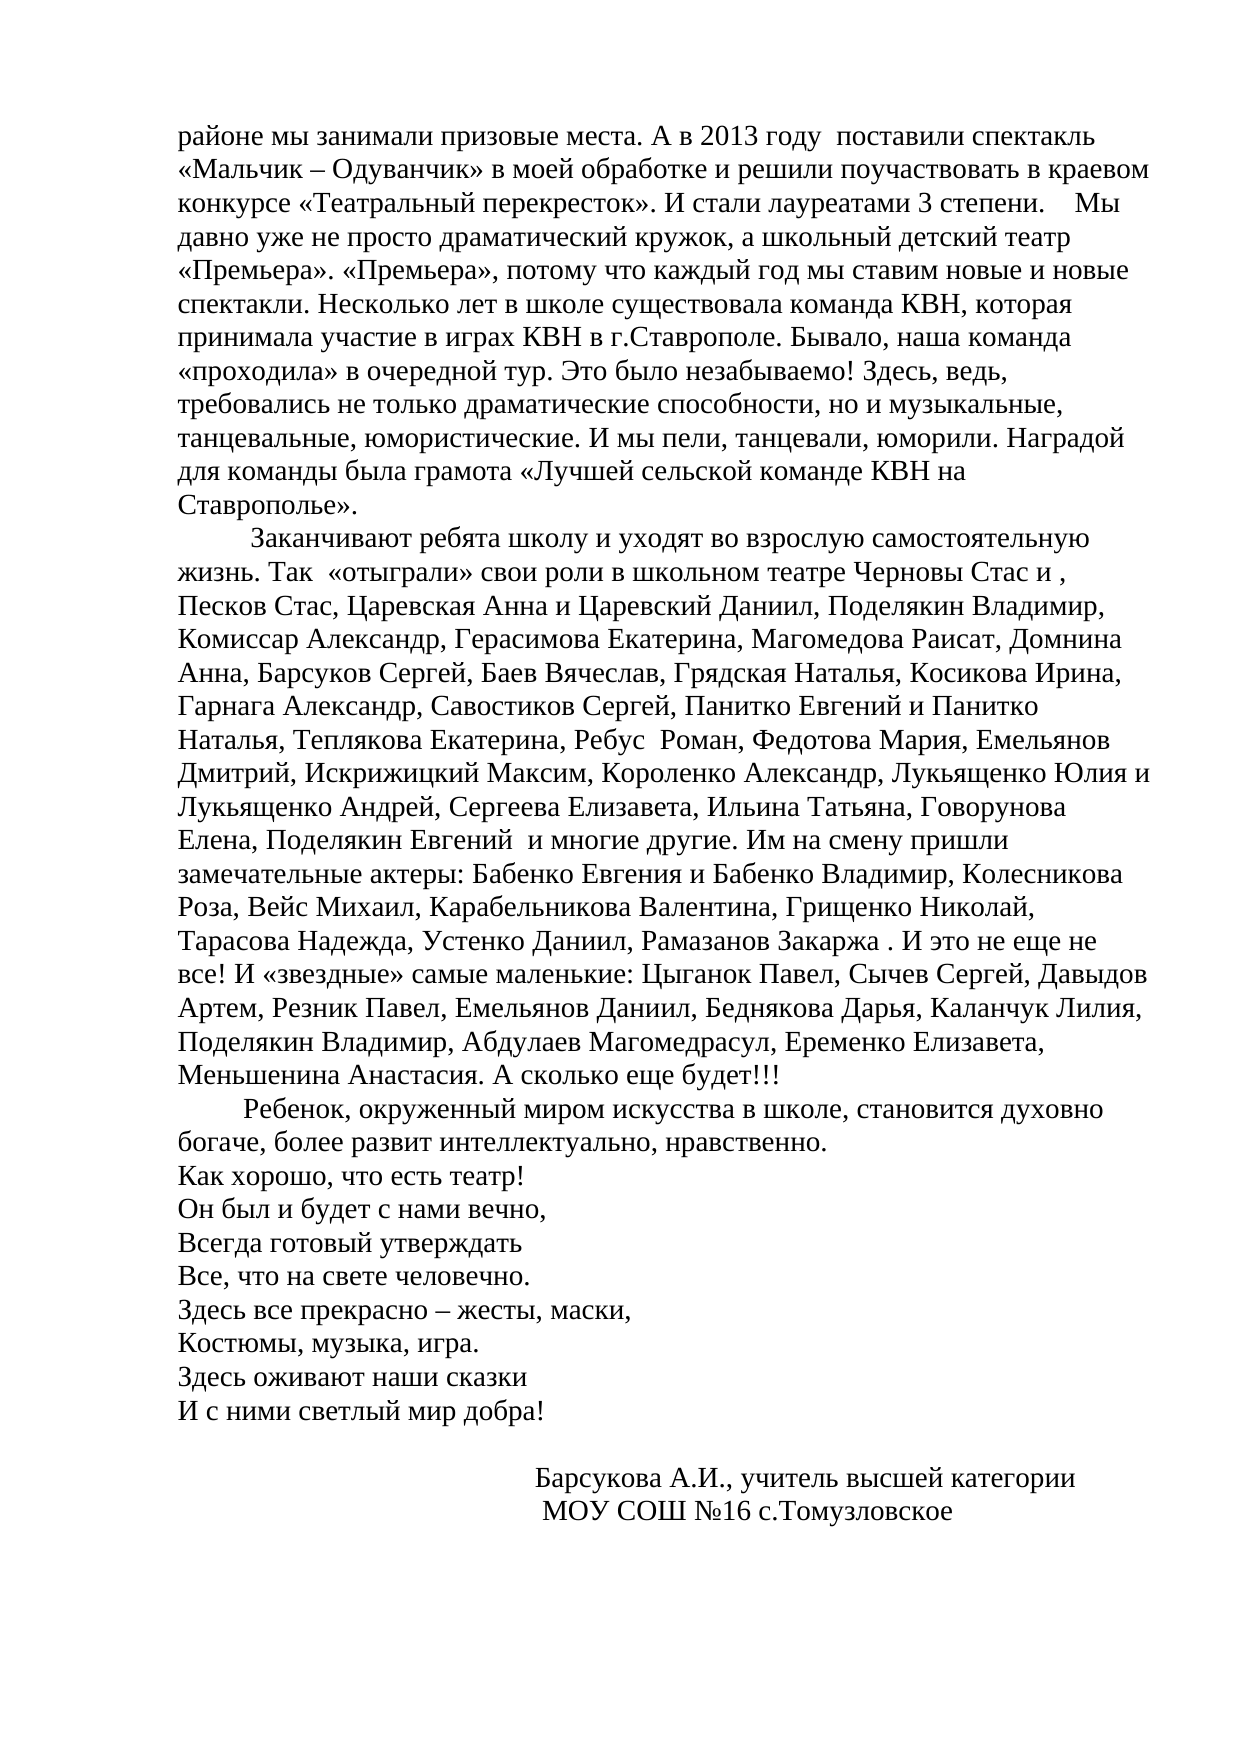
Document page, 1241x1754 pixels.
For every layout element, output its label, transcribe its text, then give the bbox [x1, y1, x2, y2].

text Барсукова А.И., учитель высшей категории [177, 1460, 1152, 1493]
text МОУ СОШ №16 с.Томузловское [177, 1493, 1152, 1527]
text Заканчивают ребята школу и уходят во взрослую самостоятельную жизнь. Так «отыграли» свои роли в школьном театре Черновы Стас и , Песков Стас, Царевская Анна и Царевский Даниил, Поделякин Владимир, Комиссар Александр, Герасимова Екатерина, Магомедова Раисат, Домнина Анна, Барсуков Сергей, Баев Вячеслав, Грядская Наталья, Косикова Ирина, Гарнага Александр, Савостиков Сергей, Панитко Евгений и Панитко Наталья, Теплякова Екатерина, Ребус Роман, Федотова Мария, Емельянов Дмитрий, Искрижицкий Максим, Короленко Александр, Лукьященко Юлия и Лукьященко Андрей, Сергеева Елизавета, Ильина Татьяна, Говорунова Елена, Поделякин Евгений и многие другие. Им на смену пришли замечательные актеры: Бабенко Евгения и Бабенко Владимир, Колесникова Роза, Вейс Михаил, Карабельникова Валентина, Грищенко Николай, Тарасова Надежда, Устенко Даниил, Рамазанов Закаржа . И это не еще не все! И «звездные» самые маленькие: Цыганок Павел, Сычев Сергей, Давыдов Артем, Резник Павел, Емельянов Даниил, Беднякова Дарья, Каланчук Лилия, Поделякин Владимир, Абдулаев Магомедрасул, Еременко Елизавета, Меньшенина Анастасия. А сколько еще будет!!! [177, 521, 1152, 1091]
text Всегда готовый утверждать [177, 1225, 1152, 1258]
text Костюмы, музыка, игра. [177, 1326, 1152, 1359]
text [177, 118, 1152, 521]
text И с ними светлый мир добра! [177, 1393, 1152, 1426]
text Ребенок, окруженный миром искусства в школе, становится духовно богаче, более развит интеллектуально, нравственно. [177, 1091, 1152, 1158]
text Он был и будет с нами вечно, [177, 1191, 1152, 1225]
text Как хорошо, что есть театр! [177, 1158, 1152, 1191]
text Все, что на свете человечно. [177, 1258, 1152, 1292]
text Здесь все прекрасно – жесты, маски, [177, 1292, 1152, 1326]
text Здесь оживают наши сказки [177, 1359, 1152, 1393]
